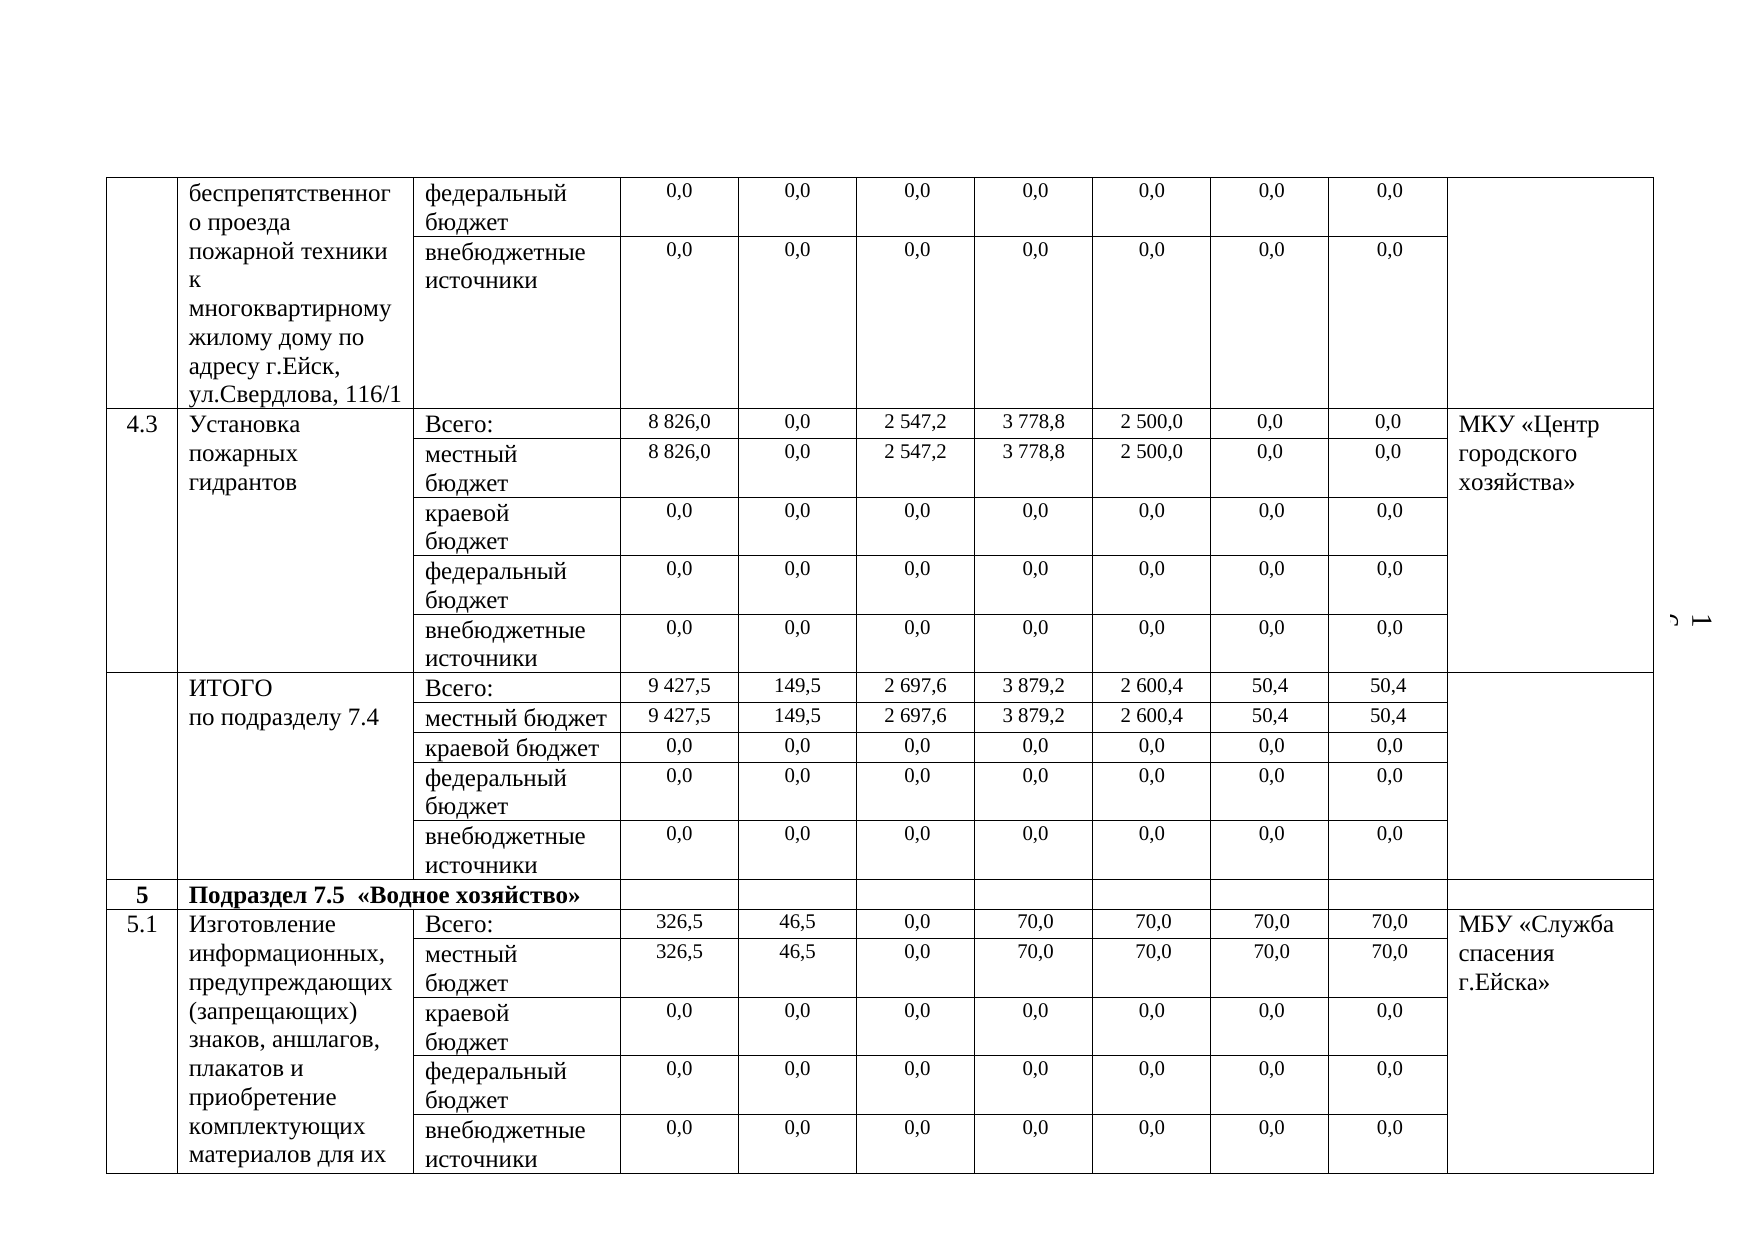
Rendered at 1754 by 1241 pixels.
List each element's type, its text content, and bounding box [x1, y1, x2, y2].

table_cell 0,0 [975, 615, 1092, 672]
table_cell 326,5 [621, 939, 738, 997]
table_cell 0,0 [621, 237, 738, 408]
table_cell 0,0 [975, 237, 1092, 408]
table_cell [975, 880, 1092, 908]
table_cell 0,0 [857, 910, 974, 938]
table_cell краевой бюджет [414, 998, 620, 1055]
table_cell 0,0 [975, 763, 1092, 820]
table_cell 0,0 [1093, 763, 1210, 820]
table_cell 0,0 [739, 439, 856, 497]
table_cell 0,0 [621, 763, 738, 820]
table_cell 0,0 [739, 556, 856, 614]
table_cell 0,0 [1211, 1056, 1328, 1114]
table_cell 0,0 [857, 615, 974, 672]
table_cell МБУ «Служба спасения г.Ейска» [1448, 910, 1653, 1172]
table_cell 0,0 [1329, 178, 1447, 236]
table_cell 0,0 [739, 763, 856, 820]
table_cell 4.3 [107, 409, 177, 672]
table_cell 2 547,2 [857, 439, 974, 497]
table_cell [1329, 880, 1447, 908]
table_cell 0,0 [1093, 733, 1210, 762]
table_cell 8 826,0 [621, 439, 738, 497]
table_cell 2 547,2 [857, 409, 974, 438]
table_cell 0,0 [1211, 498, 1328, 555]
table_cell 0,0 [1093, 237, 1210, 408]
table_cell 0,0 [1211, 821, 1328, 879]
table_cell 3 778,8 [975, 439, 1092, 497]
table_cell 0,0 [857, 998, 974, 1055]
table_cell 2 600,4 [1093, 673, 1210, 702]
table_cell [739, 880, 856, 908]
table_cell 0,0 [857, 178, 974, 236]
table_cell 0,0 [1211, 237, 1328, 408]
table_cell 70,0 [1093, 910, 1210, 938]
table_cell 50,4 [1329, 673, 1447, 702]
table_cell 3 879,2 [975, 673, 1092, 702]
table_cell 0,0 [1093, 615, 1210, 672]
table_cell 0,0 [621, 1115, 738, 1172]
table_cell [857, 880, 974, 908]
table_cell 0,0 [739, 1115, 856, 1172]
table_cell внебюджетные источники [414, 237, 620, 408]
table_cell 2 600,4 [1093, 703, 1210, 732]
table_cell местный бюджет [414, 939, 620, 997]
table_cell 0,0 [739, 615, 856, 672]
table_cell 0,0 [1211, 763, 1328, 820]
table_cell 5.1 [107, 910, 177, 1172]
table_cell местный бюджет [414, 703, 620, 732]
table_cell Установка пожарных гидрантов [178, 409, 413, 672]
table_cell внебюджетные источники [414, 615, 620, 672]
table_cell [414, 1115, 620, 1172]
table_cell 2 500,0 [1093, 439, 1210, 497]
table_cell 0,0 [1093, 498, 1210, 555]
table_cell 0,0 [975, 733, 1092, 762]
table_cell 46,5 [739, 939, 856, 997]
table_cell 0,0 [1329, 998, 1447, 1055]
table_cell 0,0 [975, 821, 1092, 879]
table_cell краевой бюджет [414, 498, 620, 555]
table_cell 0,0 [1329, 498, 1447, 555]
table_cell 0,0 [975, 498, 1092, 555]
table_cell Всего: [414, 409, 620, 438]
table_cell 0,0 [1211, 733, 1328, 762]
table_cell 0,0 [1329, 439, 1447, 497]
table_cell 70,0 [975, 910, 1092, 938]
table_cell 0,0 [621, 615, 738, 672]
table_cell 0,0 [857, 1056, 974, 1114]
table_cell федеральный бюджет [414, 178, 620, 236]
table_cell 2 697,6 [857, 703, 974, 732]
table_cell [1211, 880, 1328, 908]
table_cell краевой бюджет [414, 733, 620, 762]
table_cell 0,0 [1211, 556, 1328, 614]
table_cell 0,0 [621, 178, 738, 236]
table_cell 0,0 [1093, 556, 1210, 614]
table_cell 0,0 [1329, 556, 1447, 614]
table_cell [1093, 880, 1210, 908]
table_cell 50,4 [1329, 703, 1447, 732]
table_cell 0,0 [1211, 439, 1328, 497]
table_cell 0,0 [739, 409, 856, 438]
table_cell 0,0 [857, 1115, 974, 1172]
table_cell 8 826,0 [621, 409, 738, 438]
table_cell 0,0 [975, 1056, 1092, 1114]
table_cell [107, 673, 177, 879]
table_cell 0,0 [857, 733, 974, 762]
table_cell 70,0 [1329, 910, 1447, 938]
table_cell местный бюджет [414, 439, 620, 497]
table_cell 0,0 [1093, 1115, 1210, 1172]
table_cell 0,0 [621, 821, 738, 879]
table_cell 70,0 [1093, 939, 1210, 997]
table_cell 0,0 [857, 821, 974, 879]
table_cell 0,0 [857, 556, 974, 614]
table_cell 149,5 [739, 703, 856, 732]
table_cell 2 697,6 [857, 673, 974, 702]
table_cell 0,0 [1211, 178, 1328, 236]
table_cell 0,0 [1329, 763, 1447, 820]
table_cell 0,0 [1093, 178, 1210, 236]
table_cell 0,0 [1211, 1115, 1328, 1172]
table_cell [621, 880, 738, 908]
table_cell МКУ «Центр городского хозяйства» [1448, 409, 1653, 672]
table_cell 50,4 [1211, 703, 1328, 732]
table_cell 0,0 [1329, 237, 1447, 408]
table_cell 0,0 [1211, 409, 1328, 438]
table_cell 0,0 [739, 1056, 856, 1114]
table_cell 70,0 [975, 939, 1092, 997]
table_cell 0,0 [1211, 615, 1328, 672]
table_cell 149,5 [739, 673, 856, 702]
table_cell 0,0 [739, 237, 856, 408]
table_cell Подраздел 7.5 «Водное хозяйство» [178, 880, 620, 908]
table_cell 70,0 [1211, 939, 1328, 997]
table_cell 0,0 [857, 939, 974, 997]
table_cell 0,0 [739, 998, 856, 1055]
table_cell 0,0 [1093, 998, 1210, 1055]
table_cell 0,0 [739, 821, 856, 879]
table_cell федеральный бюджет [414, 556, 620, 614]
table_cell 0,0 [1211, 998, 1328, 1055]
table_cell 0,0 [1329, 821, 1447, 879]
table_cell [1448, 880, 1653, 908]
table_cell 0,0 [975, 178, 1092, 236]
table_cell 0,0 [975, 1115, 1092, 1172]
table_cell 0,0 [1329, 733, 1447, 762]
table_cell 0,0 [1329, 615, 1447, 672]
table_cell 0,0 [621, 498, 738, 555]
table_cell 70,0 [1211, 910, 1328, 938]
table_cell 0,0 [857, 498, 974, 555]
table_cell 46,5 [739, 910, 856, 938]
table_cell 5 [107, 880, 177, 908]
table_cell 0,0 [975, 998, 1092, 1055]
table_cell 0,0 [857, 237, 974, 408]
table_cell 2 500,0 [1093, 409, 1210, 438]
table_cell 3 879,2 [975, 703, 1092, 732]
table_cell внебюджетные источники [414, 821, 620, 879]
table_cell 0,0 [621, 998, 738, 1055]
table_cell 70,0 [1329, 939, 1447, 997]
table_cell 0,0 [621, 1056, 738, 1114]
table_cell федеральный бюджет [414, 1056, 620, 1114]
table_cell 0,0 [1329, 1056, 1447, 1114]
table_cell ИТОГО по подразделу 7.4 [178, 673, 413, 879]
table_cell 0,0 [621, 556, 738, 614]
table_cell федеральный бюджет [414, 763, 620, 820]
table_cell 3 778,8 [975, 409, 1092, 438]
table_cell 50,4 [1211, 673, 1328, 702]
table_cell 0,0 [1093, 1056, 1210, 1114]
table_cell Изготовление информационных, предупреждающих (запрещающих) знаков, аншлагов, плакатов и приобретение комплектующих материалов для их установки, приобретение спасательных кругов, спасательных концов Александрова [178, 910, 413, 1172]
table_cell 9 427,5 [621, 673, 738, 702]
table_cell 0,0 [621, 733, 738, 762]
table_cell 0,0 [1329, 1115, 1447, 1172]
table_cell 9 427,5 [621, 703, 738, 732]
table_cell [1448, 673, 1653, 879]
table_cell 326,5 [621, 910, 738, 938]
table_cell Всего: [414, 673, 620, 702]
table_cell 0,0 [739, 733, 856, 762]
table_cell 0,0 [1093, 821, 1210, 879]
table_cell 0,0 [739, 498, 856, 555]
table_cell 0,0 [975, 556, 1092, 614]
table_cell 0,0 [739, 178, 856, 236]
table_cell 0,0 [1329, 409, 1447, 438]
table_cell 0,0 [857, 763, 974, 820]
table_cell Всего: [414, 910, 620, 938]
